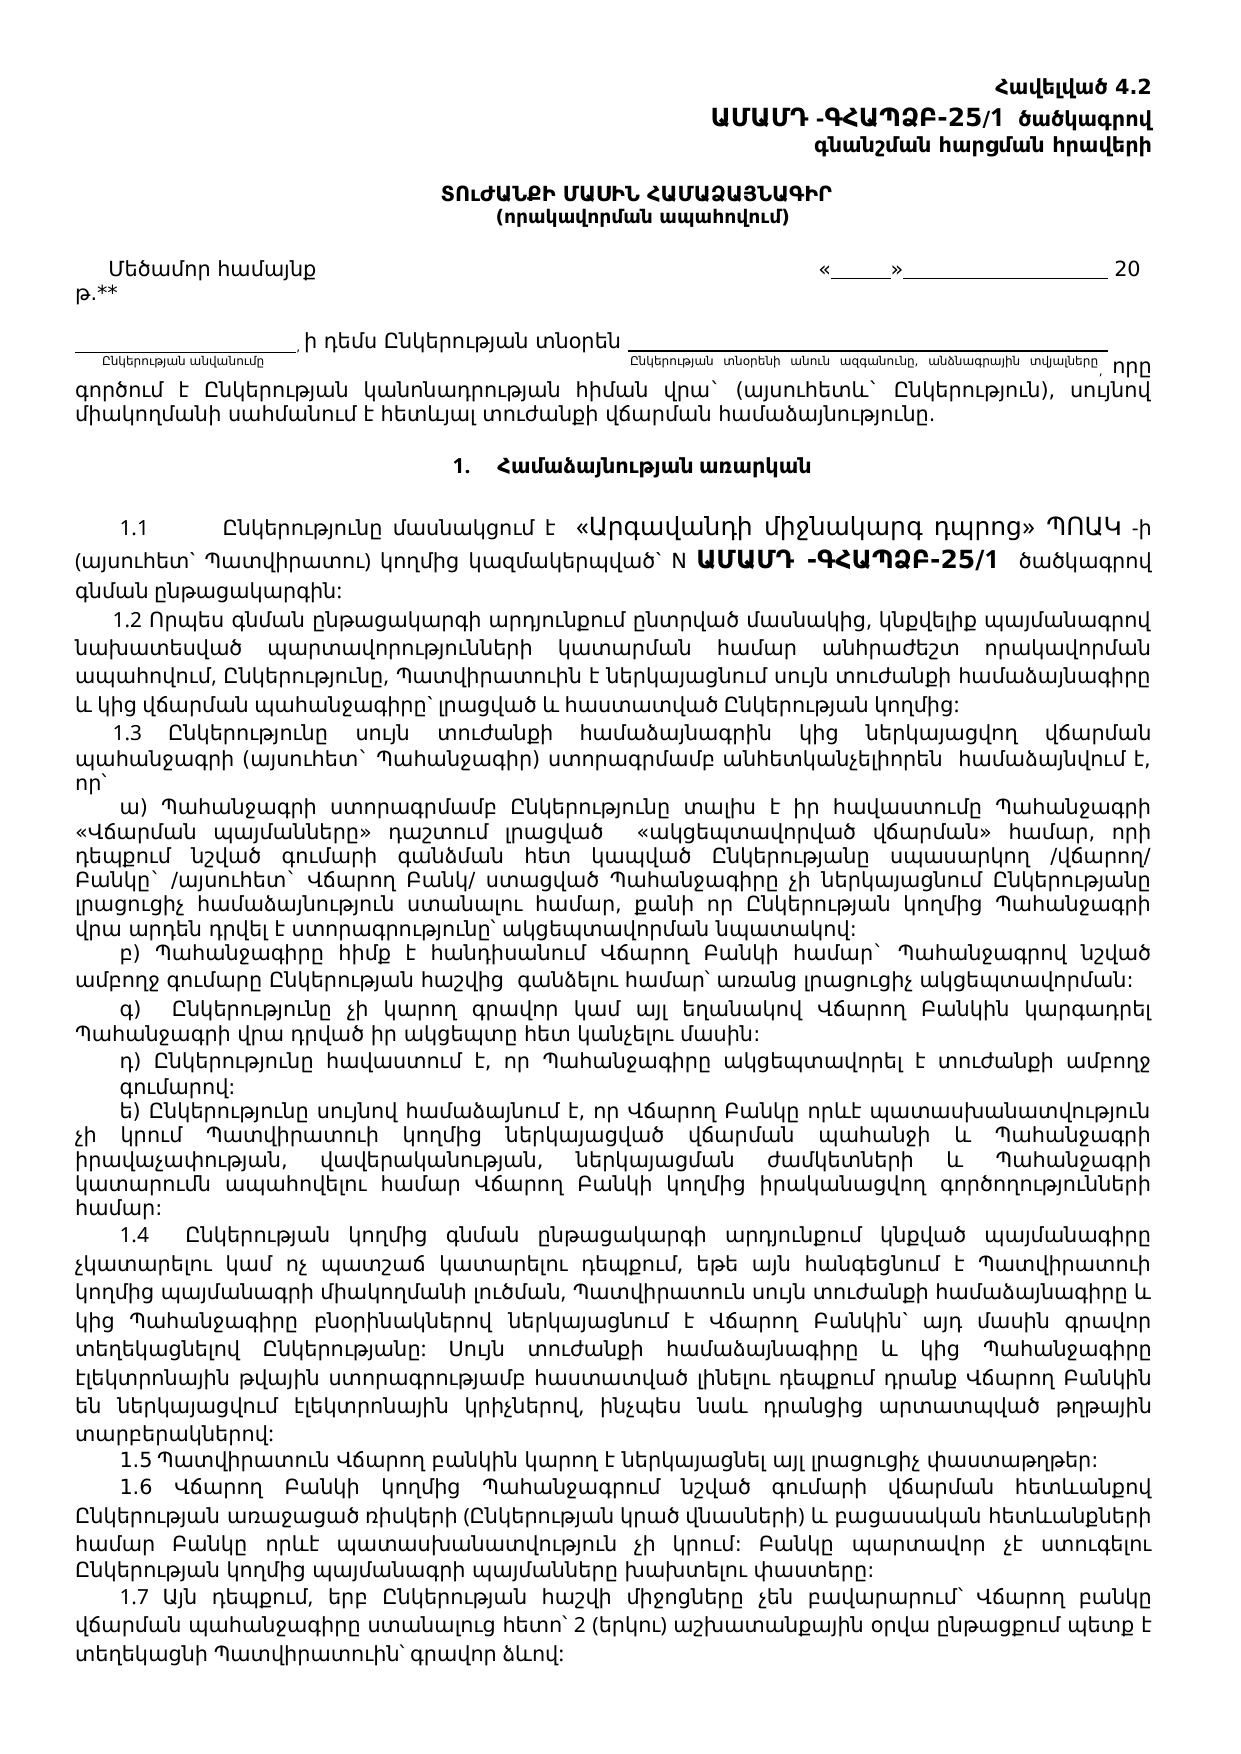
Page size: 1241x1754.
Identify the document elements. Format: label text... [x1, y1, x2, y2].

text (որակավորման ապահովում) [75, 206, 1152, 228]
text բ) Պահանջագիրը հիմք է հանդիսանում Վճարող Բանկի համար` Պահանջագրով նշված ամբողջ գումարը Ընկերության հաշվից գանձելու համար՝ առանց լրացուցիչ ակցեպտավորման: [75, 941, 1152, 994]
text ՏՈւԺԱՆՔԻ ՄԱՍԻՆ ՀԱՄԱՁԱՅՆԱԳԻՐ [75, 182, 1152, 206]
text դ) Ընկերությունը հավաստում է, որ Պահանջագիրը ակցեպտավորել է տուժանքի ամբողջ գումարով: [119, 1046, 1152, 1099]
text 1.4 Ընկերության կողմից գնման ընթացակարգի արդյունքում կնքված պայմանագիրը չկատարելու կամ ոչ պատշաճ կատարելու դեպքում, եթե այն հանգեցնում է Պատվիրատուի կողմից պայմանագրի միակողմանի լուծման, Պատվիրատուն սույն տուժանքի համաձայնագիրը և կից Պահանջագիրը բնօրինակներով ներկայացնում է Վճարող Բանկին` այդ մասին գրավոր տեղեկացնելով Ընկերությանը: Սույն տուժանքի համաձայնագիրը և կից Պահանջագիրը էլեկտրոնային թվային ստորագրությամբ հաստատված լինելու դեպքում դրանք Վճարող Բանկին են ներկայացվում էլեկտրոնային կրիչներով, ինչպես նաև դրանցից արտատպված թղթային տարբերակներով: [75, 1221, 1152, 1448]
text Մեծամոր համայնք « » 20 թ.** [75, 257, 1152, 305]
text ա) Պահանջագրի ստորագրմամբ Ընկերությունը տալիս է իր հավաստումը Պահանջագրի «Վճարման պայմանները» դաշտում լրացված «ակցեպտավորված վճարման» համար, որի դեպքում նշված գումարի գանձման հետ կապված Ընկերությանը սպասարկող /վճարող/ Բանկը` /այսուհետ` Վճարող Բանկ/ ստացված Պահանջագիրը չի ներկայացնում Ընկերությանը լրացուցիչ համաձայնություն ստանալու համար, քանի որ Ընկերության կողմից Պահանջագրի վրա արդեն դրվել է ստորագրությունը՝ ակցեպտավորման նպատակով: [75, 795, 1152, 941]
text գ) Ընկերությունը չի կարող գրավոր կամ այլ եղանակով Վճարող Բանկին կարգադրել Պահանջագրի վրա դրված իր ակցեպտը հետ կանչելու մասին: [75, 994, 1152, 1046]
text ԱՄԱՄԴ -ԳՀԱՊՁԲ-25/1 ծածկագրով [75, 99, 1152, 133]
list Համաձայնության առարկան [112, 451, 1152, 479]
text 1.7 Այն դեպքում, երբ Ընկերության հաշվի միջոցները չեն բավարարում՝ Վճարող բանկը վճարման պահանջագիրը ստանալուց հետո՝ 2 (երկու) աշխատանքային օրվա ընթացքում պետք է տեղեկացնի Պատվիրատուին՝ գրավոր ձևով: [75, 1582, 1152, 1667]
list Ընկերությունը մասնակցում է «Արգավանդի միջնակարգ դպրոց» ՊՈԱԿ -ի (այսուհետ` Պատվիրատու) կողմից կազմակերպված` N ԱՄԱՄԴ -ԳՀԱՊՁԲ-25/1 ծածկագրով գնման ընթացակարգին: [75, 508, 1152, 605]
text Ընկերության անվանումը Ընկերության տնօրենի անուն ազգանունը, անձնագրային տվյալները, որը գործում է Ընկերության կանոնադրության հիման վրա` (այսուհետև` Ընկերություն), սույնով միակողմանի սահմանում է հետևյալ տուժանքի վճարման համաձայնությունը. [75, 354, 1152, 427]
text 1.3 Ընկերությունը սույն տուժանքի համաձայնագրին կից ներկայացվող վճարման պահանջագրի (այսուհետ` Պահանջագիր) ստորագրմամբ անհետկանչելիորեն համաձայնվում է, որ՝ [75, 718, 1152, 795]
list Պատվիրատուն Վճարող բանկին կարող է ներկայացնել այլ լրացուցիչ փաստաթղթեր: [119, 1448, 1152, 1472]
text 1.6 Վճարող Բանկի կողմից Պահանջագրում նշված գումարի վճարման հետևանքով Ընկերության առաջացած ռիսկերի (Ընկերության կրած վնասների) և բացասական հետևանքների համար Բանկը որևէ պատասխանատվություն չի կրում: Բանկը պարտավոր չէ ստուգելու Ընկերության կողմից պայմանագրի պայմանները խախտելու փաստերը: [75, 1472, 1152, 1582]
text , ի դեմս Ընկերության տնօրեն [75, 329, 1152, 354]
text Հավելված 4.2 [75, 75, 1152, 99]
text գնանշման հարցման հրավերի [75, 133, 1152, 158]
text ե) Ընկերությունը սույնով համաձայնում է, որ Վճարող Բանկը որևէ պատասխանատվություն չի կրում Պատվիրատուի կողմից ներկայացված վճարման պահանջի և Պահանջագրի իրավաչափության, վավերականության, ներկայացման ժամկետների և Պահանջագրի կատարումն ապահովելու համար Վճարող Բանկի կողմից իրականացվող գործողությունների համար: [75, 1099, 1152, 1221]
text 1.2 Որպես գնման ընթացակարգի արդյունքում ընտրված մասնակից, կնքվելիք պայմանագրով նախատեսված պարտավորությունների կատարման համար անհրաժեշտ որակավորման ապահովում, Ընկերությունը, Պատվիրատուին է ներկայացնում սույն տուժանքի համաձայնագիրը և կից վճարման պահանջագիրը` լրացված և հաստատված Ընկերության կողմից: [75, 605, 1152, 718]
